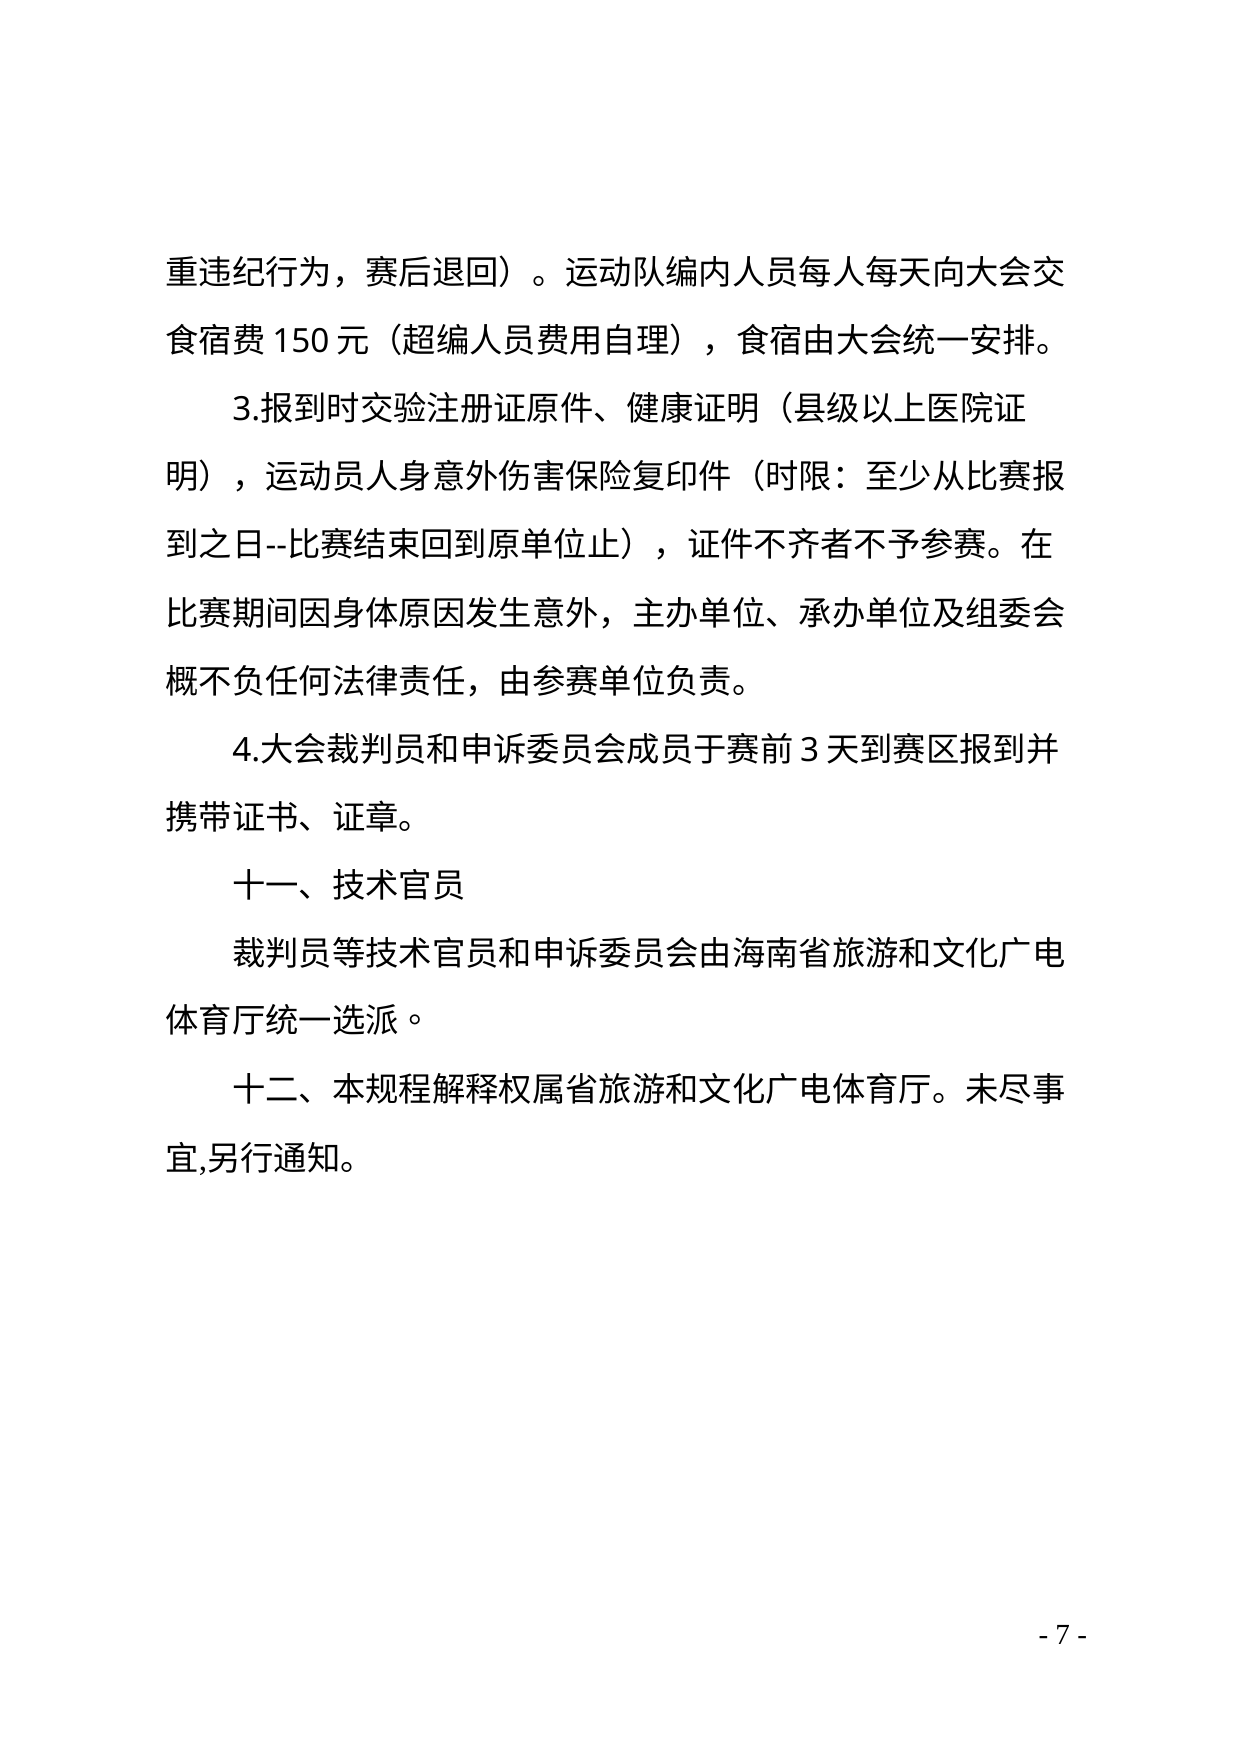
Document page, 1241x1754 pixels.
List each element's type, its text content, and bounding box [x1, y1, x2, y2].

text 裁判员等技术官员和申诉委员会由海南省旅游和文化广电体育厅统一选派。 [165, 917, 1087, 1053]
text 3.报到时交验注册证原件、健康证明（县级以上医院证明），运动员人身意外伤害保险复印件（时限：至少从比赛报到之日--比赛结束回到原单位止），证件不齐者不予参赛。在比赛期间因身体原因发生意外，主办单位、承办单位及组委会概不负任何法律责任，由参赛单位负责。 [165, 372, 1087, 713]
text 十二、本规程解释权属省旅游和文化广电体育厅。未尽事宜,另行通知。 [165, 1053, 1087, 1189]
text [165, 236, 1087, 372]
text 十一、技术官员 [165, 849, 1087, 917]
text 4.大会裁判员和申诉委员会成员于赛前3天到赛区报到并携带证书、证章。 [165, 713, 1087, 849]
